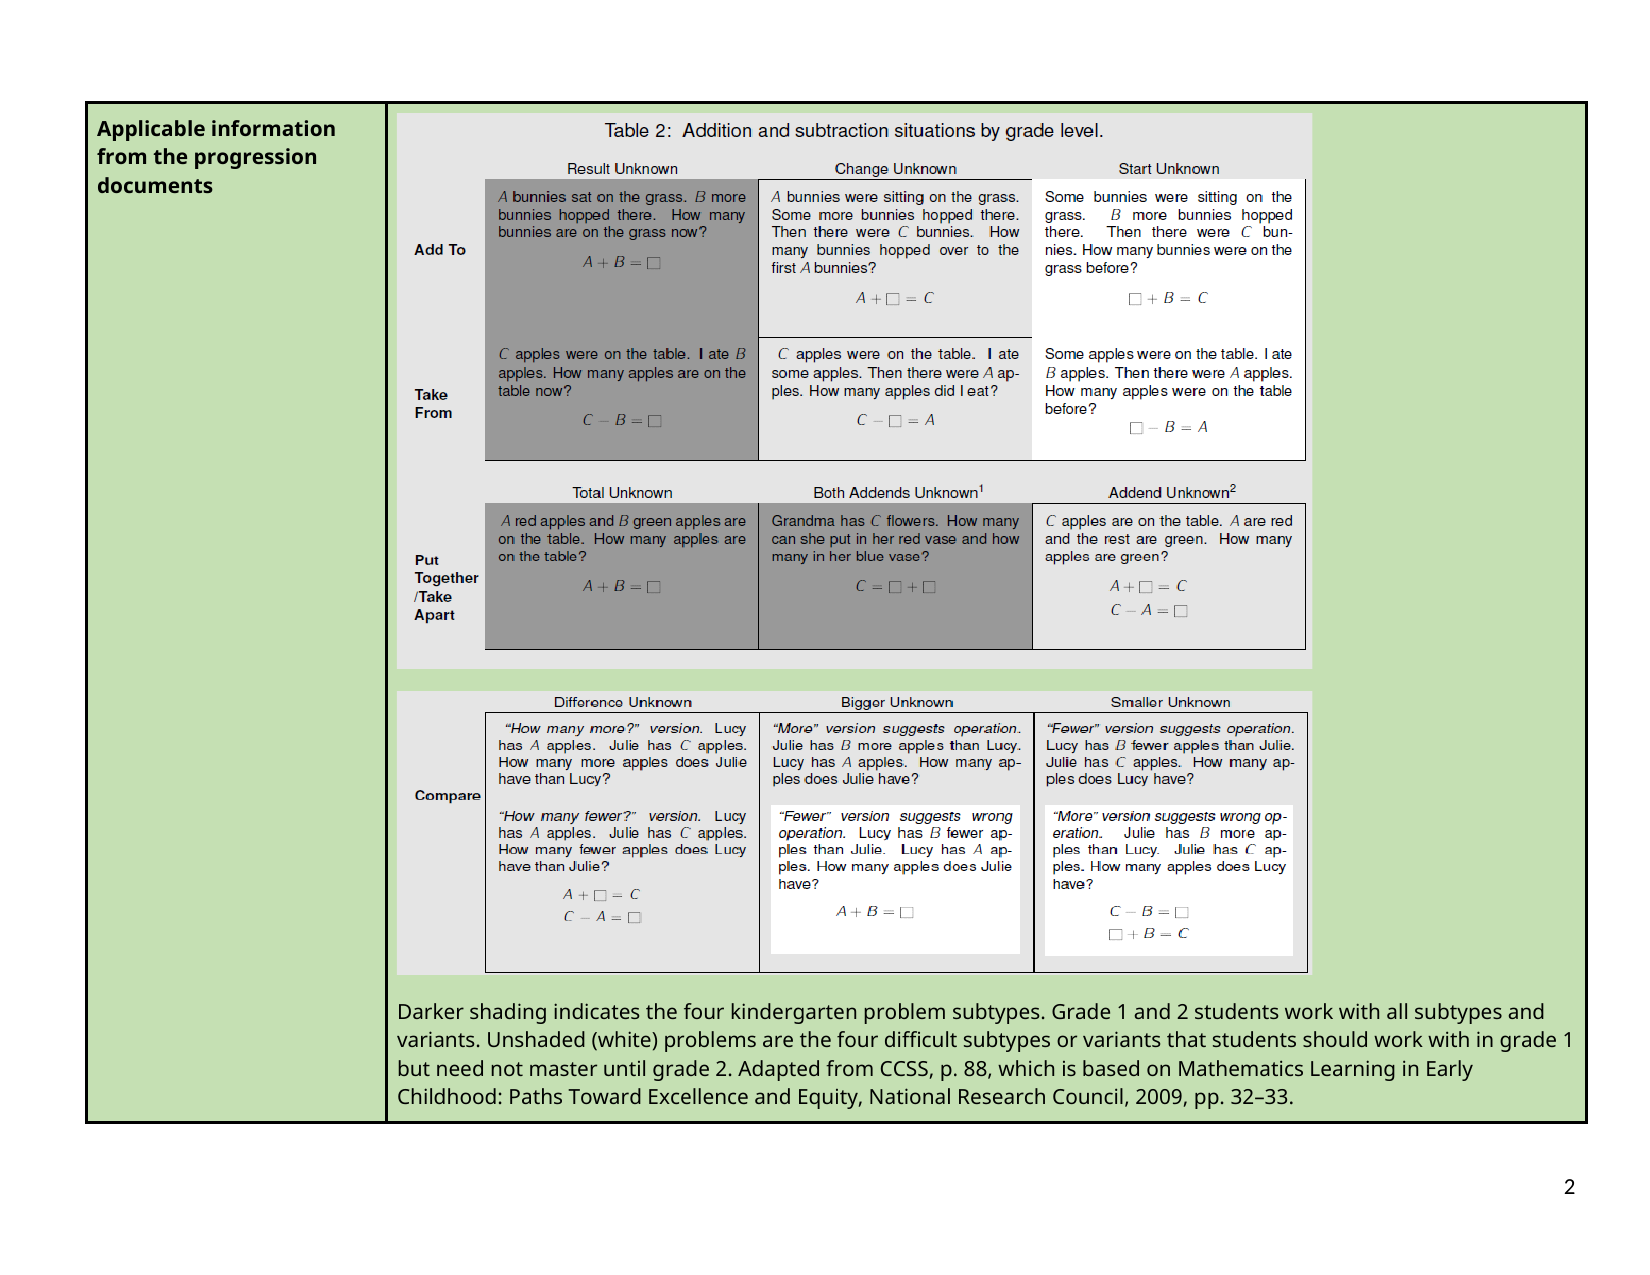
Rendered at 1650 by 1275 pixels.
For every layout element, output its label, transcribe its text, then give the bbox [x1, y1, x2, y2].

picture [396, 113, 1313, 669]
table_cell Darker shading indicates the four kindergarten problem subtypes. Grade 1 and 2 students work with all subtypes and variants. Unshaded (white) problems are the four difficult subtypes or variants that students should work with in grade 1 but need not master until grade 2. Adapted from CCSS, p. 88, which is based on Mathematics Learning in Early Childhood: Paths Toward Excellence and Equity, National Research Council, 2009, pp. 32–33. [388, 104, 1585, 1121]
table_cell Applicable information from the progression documents [88, 104, 385, 1121]
picture [396, 691, 1313, 975]
